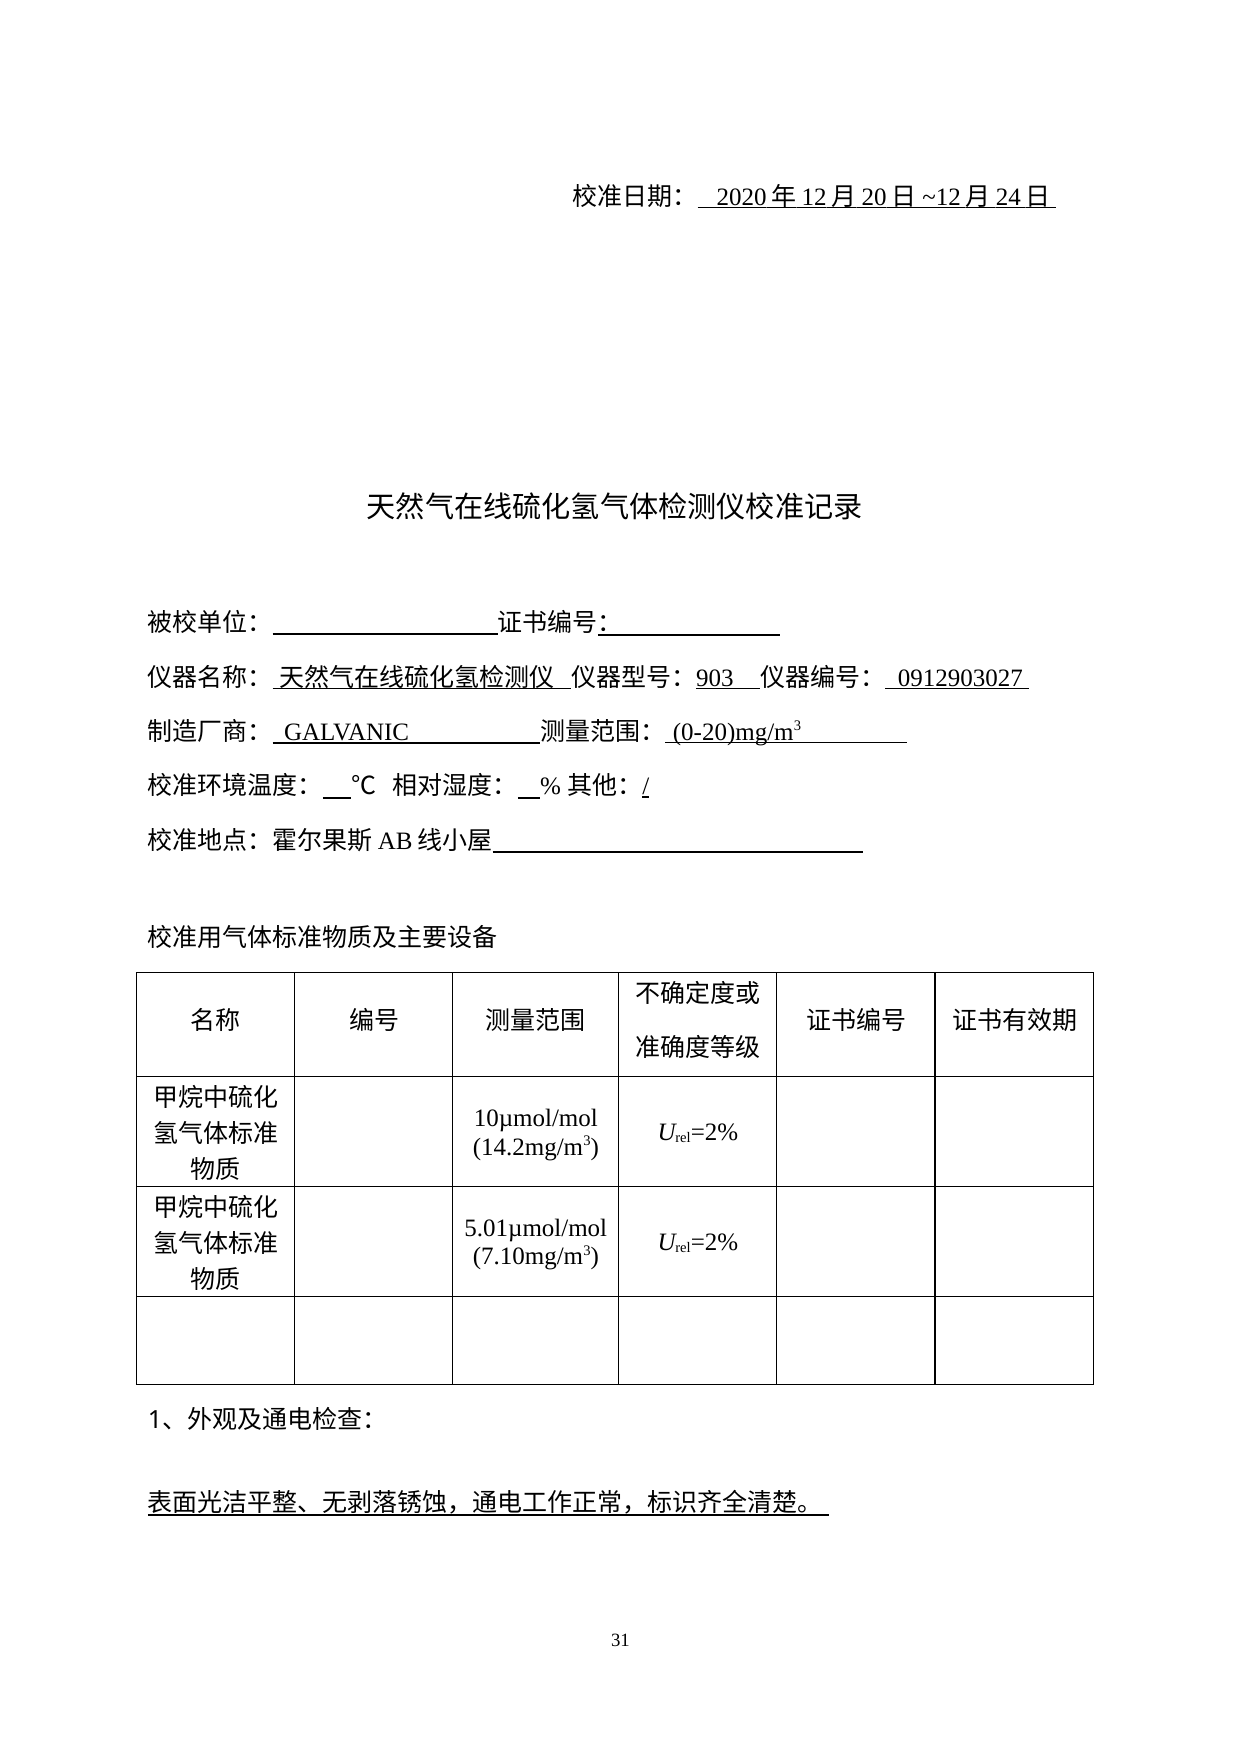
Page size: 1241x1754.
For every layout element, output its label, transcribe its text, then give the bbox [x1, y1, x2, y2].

text 被校单位： 证书编号： [148, 603, 1092, 639]
table_cell 10µmol/mol (14.2mg/m3) [453, 1077, 618, 1186]
table_cell [777, 1077, 934, 1186]
table_header 证书编号 [777, 973, 934, 1076]
table_cell 甲烷中硫化氢气体标准物质 [137, 1187, 294, 1296]
text 1、外观及通电检查： [148, 1385, 1092, 1450]
table_header 编号 [295, 973, 452, 1076]
text 表面光洁平整、无剥落锈蚀，通电工作正常，标识齐全清楚。 [148, 1468, 1092, 1533]
table_cell [453, 1297, 618, 1384]
table_header 证书有效期 [936, 973, 1093, 1076]
table_cell [777, 1297, 934, 1384]
text 校准日期： 2020年12月20日 ~12月24日 [148, 162, 1092, 227]
table_header 名称 [137, 973, 294, 1076]
table_cell [619, 1297, 776, 1384]
text 校准地点：霍尔果斯AB线小屋 [148, 820, 1092, 856]
table_cell 甲烷中硫化氢气体标准物质 [137, 1077, 294, 1186]
table_cell Urel=2% [619, 1187, 776, 1296]
table_cell Urel=2% [619, 1077, 776, 1186]
table_header 不确定度或准确度等级 [619, 973, 776, 1076]
table_header 测量范围 [453, 973, 618, 1076]
text 仪器名称： 天然气在线硫化氢检测仪 仪器型号：903 仪器编号： 0912903027 [148, 657, 1092, 693]
text 校准环境温度： ℃ 相对湿度： % 其他：/ [148, 766, 1092, 802]
table_cell [936, 1297, 1093, 1384]
table_cell [295, 1077, 452, 1186]
table_cell 5.01µmol/mol (7.10mg/m3) [453, 1187, 618, 1296]
text 天然气在线硫化氢气体检测仪校准记录 [148, 473, 1092, 538]
text 制造厂商： GALVANIC 测量范围： (0-20)mg/m3 [148, 711, 1092, 748]
text 校准用气体标准物质及主要设备 [148, 918, 1092, 954]
table_cell [936, 1077, 1093, 1186]
table_cell [777, 1187, 934, 1296]
table_cell [936, 1187, 1093, 1296]
table_cell [295, 1297, 452, 1384]
table_cell [137, 1297, 294, 1384]
table_cell [295, 1187, 452, 1296]
